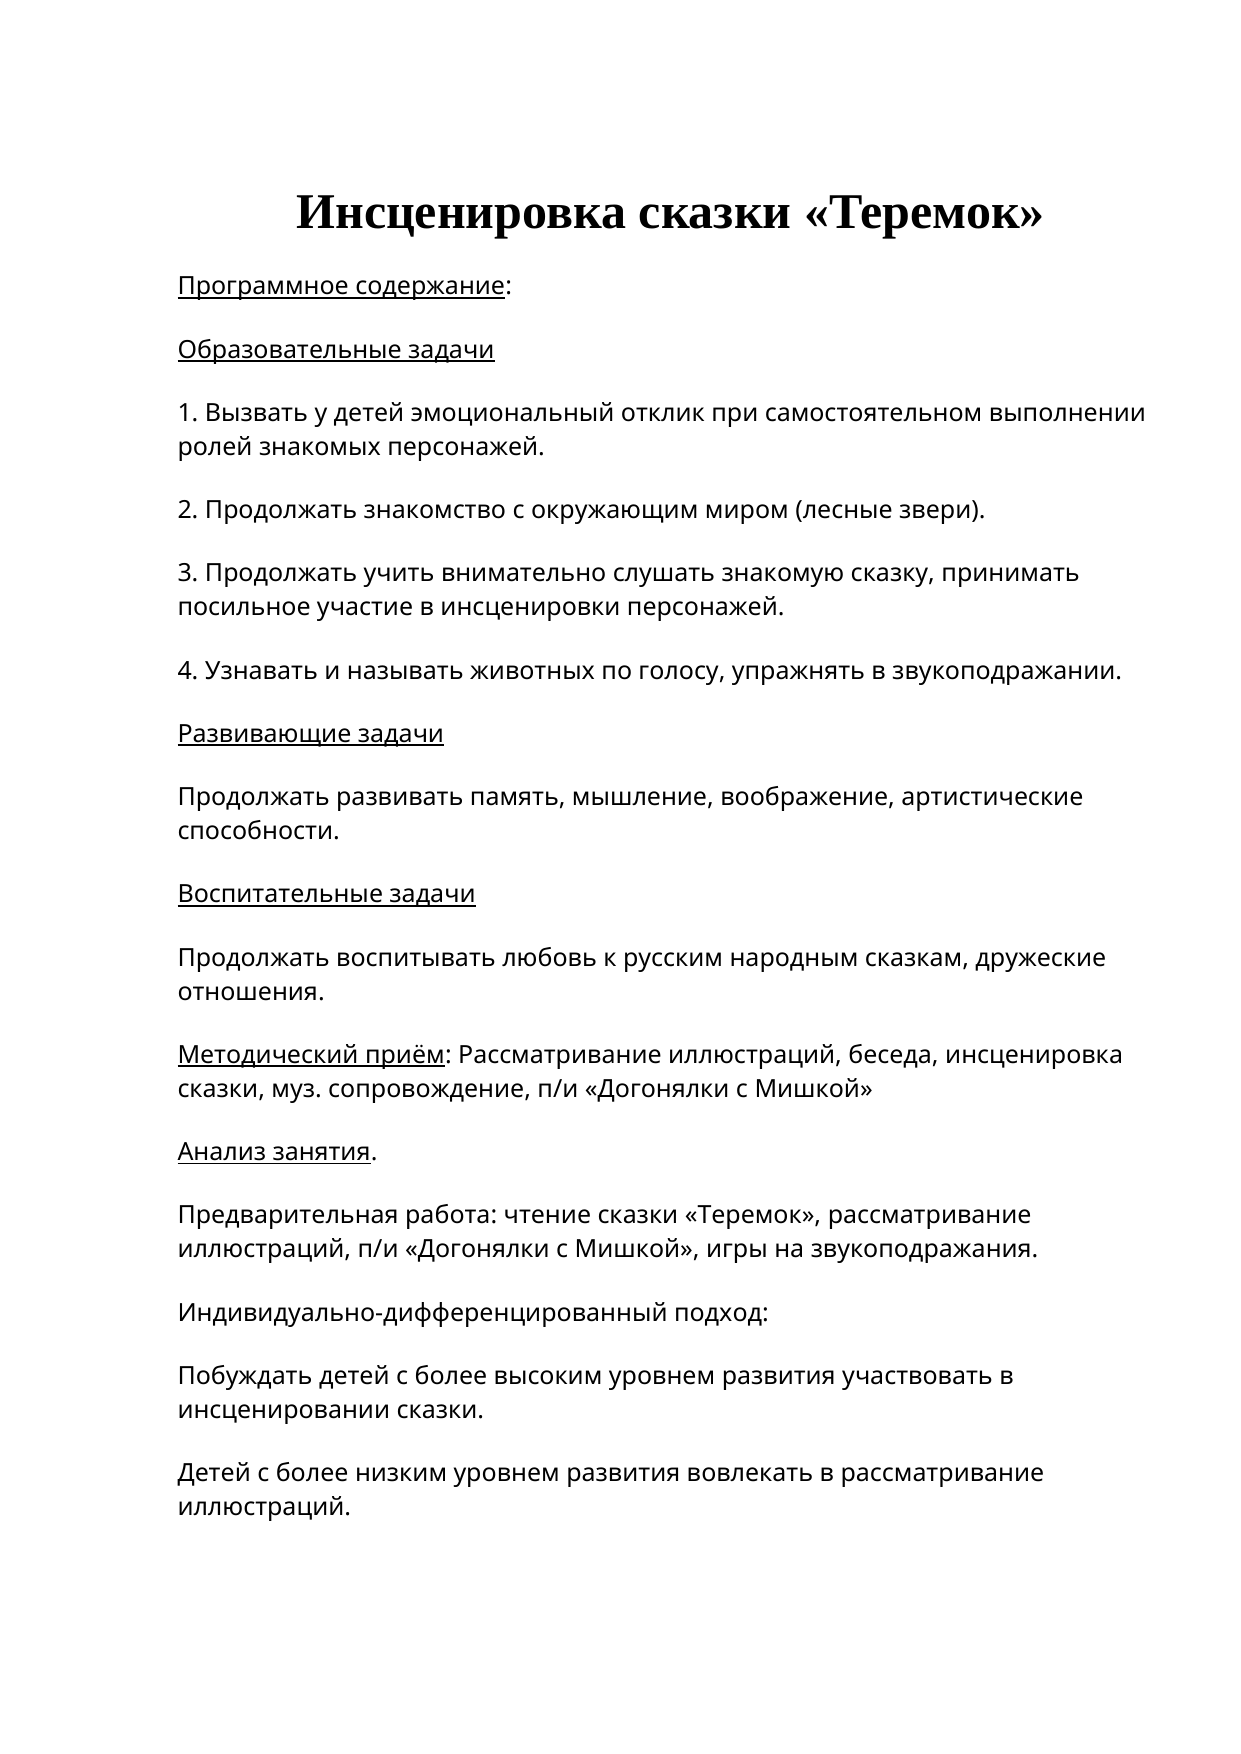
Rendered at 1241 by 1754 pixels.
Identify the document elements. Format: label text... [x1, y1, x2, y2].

text Развивающие задачи [177, 716, 1152, 749]
text 1. Вызвать у детей эмоциональный отклик при самостоятельном выполнении ролей знакомых персонажей. [177, 394, 1152, 463]
text Детей с более низким уровнем развития вовлекать в рассматривание иллюстраций. [177, 1455, 1152, 1523]
text Анализ занятия. [177, 1134, 1152, 1168]
text 2. Продолжать знакомство с окружающим миром (лесные звери). [177, 492, 1152, 526]
text Методический приём: Рассматривание иллюстраций, беседа, инсценировка сказки, муз. сопровождение, п/и «Догонялки с Мишкой» [177, 1037, 1152, 1105]
text 4. Узнавать и называть животных по голосу, упражнять в звукоподражании. [177, 652, 1152, 686]
text Программное содержание: [177, 268, 1152, 302]
text Продолжать воспитывать любовь к русским народным сказкам, дружеские отношения. [177, 939, 1152, 1007]
text 3. Продолжать учить внимательно слушать знакомую сказку, принимать посильное участие в инсценировки персонажей. [177, 555, 1152, 623]
text Образовательные задачи [177, 331, 1152, 365]
text Инсценировка сказки «Теремок» [177, 181, 1152, 239]
text Индивидуально-дифференцированный подход: [177, 1294, 1152, 1328]
text Воспитательные задачи [177, 876, 1152, 910]
text Предварительная работа: чтение сказки «Теремок», рассматривание иллюстраций, п/и «Догонялки с Мишкой», игры на звукоподражания. [177, 1197, 1152, 1265]
text Побуждать детей с более высоким уровнем развития участвовать в инсценировании сказки. [177, 1358, 1152, 1426]
text Продолжать развивать память, мышление, воображение, артистические способности. [177, 779, 1152, 847]
